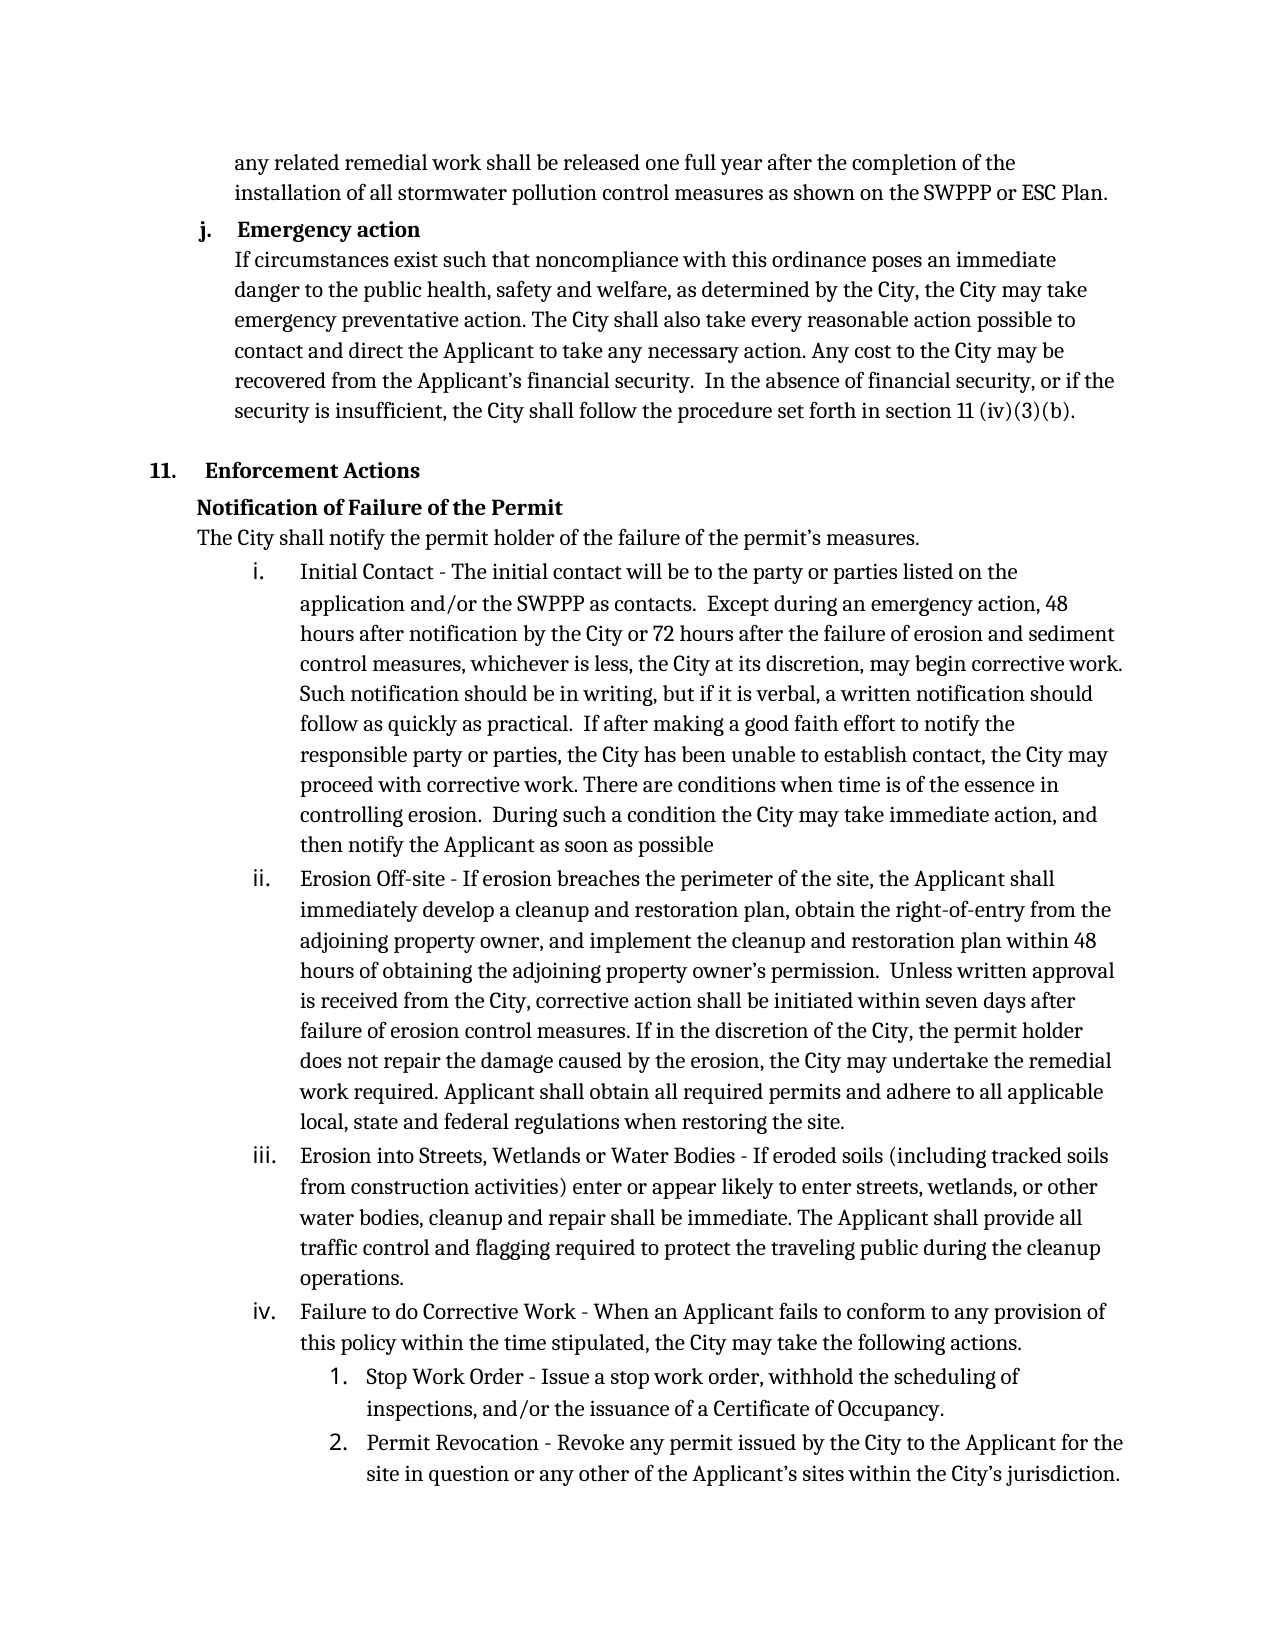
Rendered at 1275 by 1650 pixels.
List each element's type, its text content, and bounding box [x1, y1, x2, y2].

list Erosion Off-site - If erosion breaches the perimeter of the site, the Applicant shall immediately develop a cleanup and restoration plan, obtain the right-of-entry from the adjoining property owner, and implement the cleanup and restoration plan within 48 hours of obtaining the adjoining property owner’s permission. Unless written approval is received from the City, corrective action shall be initiated within seven days after failure of erosion control measures. If in the discretion of the City, the permit holder does not repair the damage caused by the erosion, the City may undertake the remedial work required. Applicant shall obtain all required permits and adhere to all applicable local, state and federal regulations when restoring the site. [252, 862, 1125, 1135]
text If circumstances exist such that noncompliance with this ordinance poses an immediate danger to the public health, safety and welfare, as determined by the City, the City may take emergency preventative action. The City shall also take every reasonable action possible to contact and direct the Applicant to take any necessary action. Any cost to the City may be recovered from the Applicant’s financial security. In the absence of financial security, or if the security is insufficient, the City shall follow the procedure set forth in section 11 (iv)(3)(b). [234, 247, 1125, 424]
list Initial Contact - The initial contact will be to the party or parties listed on the application and/or the SWPPP as contacts. Except during an emergency action, 48 hours after notification by the City or 72 hours after the failure of erosion and sediment control measures, whichever is less, the City at its discretion, may begin corrective work. Such notification should be in writing, but if it is verbal, a written notification should follow as quickly as practical. If after making a good faith effort to notify the responsible party or parties, the City has been unable to establish contact, the City may proceed with corrective work. There are conditions when time is of the essence in controlling erosion. During such a condition the City may take immediate action, and then notify the Applicant as soon as possible [252, 555, 1125, 858]
text The City shall notify the permit holder of the failure of the permit’s measures. [197, 525, 1125, 551]
list Erosion into Streets, Wetlands or Water Bodies - If eroded soils (including tracked soils from construction activities) enter or appear likely to enter streets, wetlands, or other water bodies, cleanup and repair shall be immediate. The Applicant shall provide all traffic control and flagging required to protect the traveling public during the cleanup operations. [252, 1139, 1125, 1291]
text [234, 150, 1125, 207]
list Permit Revocation - Revoke any permit issued by the City to the Applicant for the site in question or any other of the Applicant’s sites within the City’s jurisdiction. [329, 1426, 1125, 1487]
list Failure to do Corrective Work - When an Applicant fails to conform to any provision of this policy within the time stipulated, the City may take the following actions. [252, 1295, 1125, 1356]
list Emergency action [199, 217, 1125, 243]
text Notification of Failure of the Permit [196, 495, 1125, 521]
list Stop Work Order - Issue a stop work order, withhold the scheduling of inspections, and/or the issuance of a Certificate of Occupancy. [329, 1360, 1125, 1422]
list Enforcement Actions [150, 458, 1125, 485]
